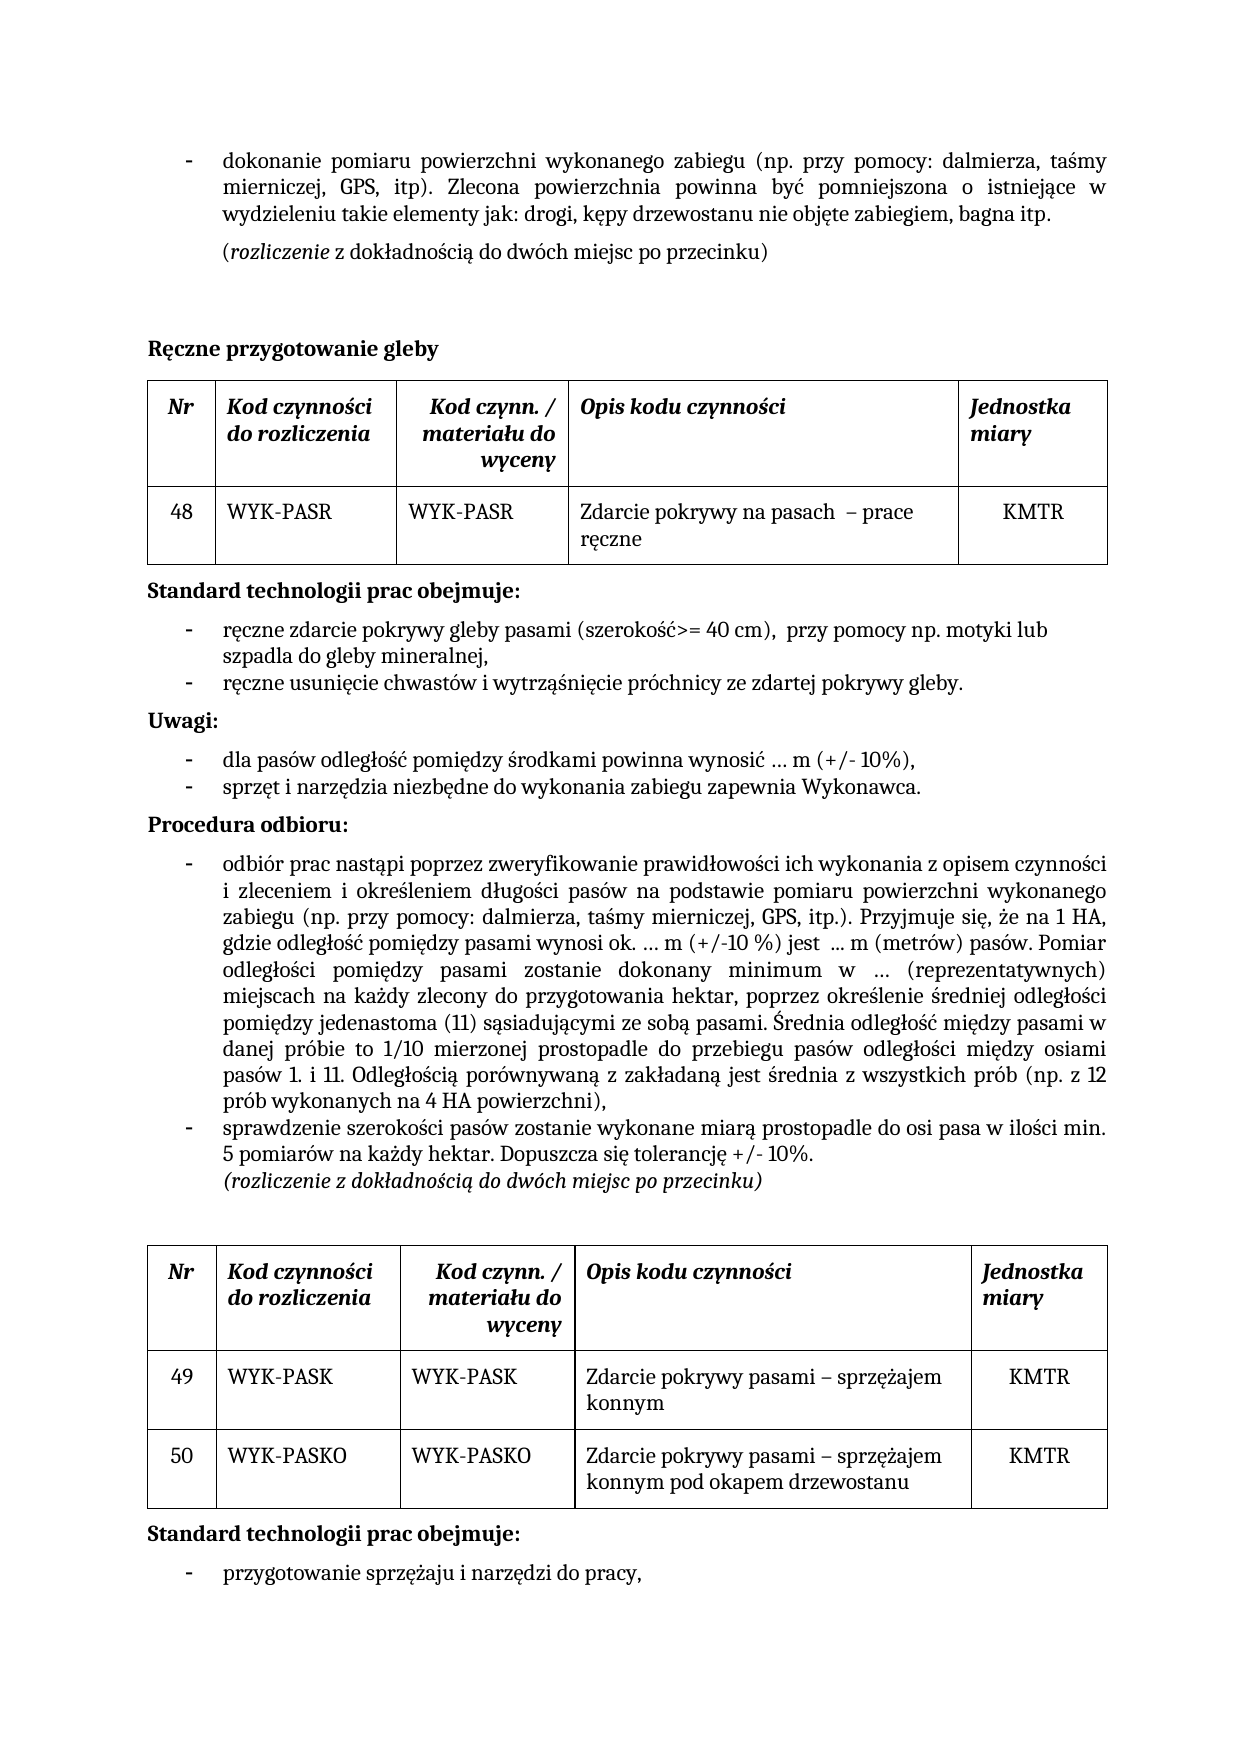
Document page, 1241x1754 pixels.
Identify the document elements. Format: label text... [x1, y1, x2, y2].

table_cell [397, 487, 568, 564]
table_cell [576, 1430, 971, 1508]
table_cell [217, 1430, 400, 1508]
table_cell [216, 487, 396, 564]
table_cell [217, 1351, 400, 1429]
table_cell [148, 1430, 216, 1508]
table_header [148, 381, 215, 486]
text Ręczne przygotowanie gleby [148, 335, 1107, 362]
list sprzęt i narzędzia niezbędne do wykonania zabiegu zapewnia Wykonawca. [185, 773, 1107, 800]
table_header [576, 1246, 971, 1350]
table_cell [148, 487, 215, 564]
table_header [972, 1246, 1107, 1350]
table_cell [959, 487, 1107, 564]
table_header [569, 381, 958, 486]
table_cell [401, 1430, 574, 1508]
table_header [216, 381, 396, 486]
text Standard technologii prac obejmuje: [148, 578, 1107, 604]
list przygotowanie sprzężaju i narzędzi do pracy, [185, 1560, 1107, 1586]
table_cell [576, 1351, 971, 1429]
list dokonanie pomiaru powierzchni wykonanego zabiegu (np. przy pomocy: dalmierza, taśmy mierniczej, GPS, itp). Zlecona powierzchnia powinna być pomniejszona o istniejące w wydzieleniu takie elementy jak: drogi, kępy drzewostanu nie objęte zabiegiem, bagna itp. [185, 148, 1107, 227]
list (rozliczenie z dokładnością do dwóch miejsc po przecinku) [223, 1167, 1107, 1194]
list odbiór prac nastąpi poprzez zweryfikowanie prawidłowości ich wykonania z opisem czynności i zleceniem i określeniem długości pasów na podstawie pomiaru powierzchni wykonanego zabiegu (np. przy pomocy: dalmierza, taśmy mierniczej, GPS, itp.). Przyjmuje się, że na 1 HA, gdzie odległość pomiędzy pasami wynosi ok. … m (+/-10 %) jest ... m (metrów) pasów. Pomiar odległości pomiędzy pasami zostanie dokonany minimum w … (reprezentatywnych) miejscach na każdy zlecony do przygotowania hektar, poprzez określenie średniej odległości pomiędzy jedenastoma (11) sąsiadującymi ze sobą pasami. Średnia odległość między pasami w danej próbie to 1/10 mierzonej prostopadle do przebiegu pasów odległości między osiami pasów 1. i 11. Odległością porównywaną z zakładaną jest średnia z wszystkich prób (np. z 12 prób wykonanych na 4 HA powierzchni), [185, 851, 1107, 1115]
text Uwagi: [148, 708, 1107, 734]
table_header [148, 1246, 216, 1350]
list sprawdzenie szerokości pasów zostanie wykonane miarą prostopadle do osi pasa w ilości min. 5 pomiarów na każdy hektar. Dopuszcza się tolerancję +/- 10%. [185, 1115, 1107, 1167]
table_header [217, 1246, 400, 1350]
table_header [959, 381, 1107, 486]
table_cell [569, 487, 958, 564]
text (rozliczenie z dokładnością do dwóch miejsc po przecinku) [148, 239, 1107, 266]
text Procedura odbioru: [148, 812, 1107, 839]
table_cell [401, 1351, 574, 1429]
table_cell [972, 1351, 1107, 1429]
list ręczne zdarcie pokrywy gleby pasami (szerokość>= 40 cm), przy pomocy np. motyki lub szpadla do gleby mineralnej, [185, 617, 1107, 669]
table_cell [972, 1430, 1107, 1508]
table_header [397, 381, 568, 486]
list dla pasów odległość pomiędzy środkami powinna wynosić … m (+/- 10%), [185, 747, 1107, 773]
text Standard technologii prac obejmuje: [148, 1521, 1107, 1548]
list ręczne usunięcie chwastów i wytrząśnięcie próchnicy ze zdartej pokrywy gleby. [185, 669, 1107, 696]
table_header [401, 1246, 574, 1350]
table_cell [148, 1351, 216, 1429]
